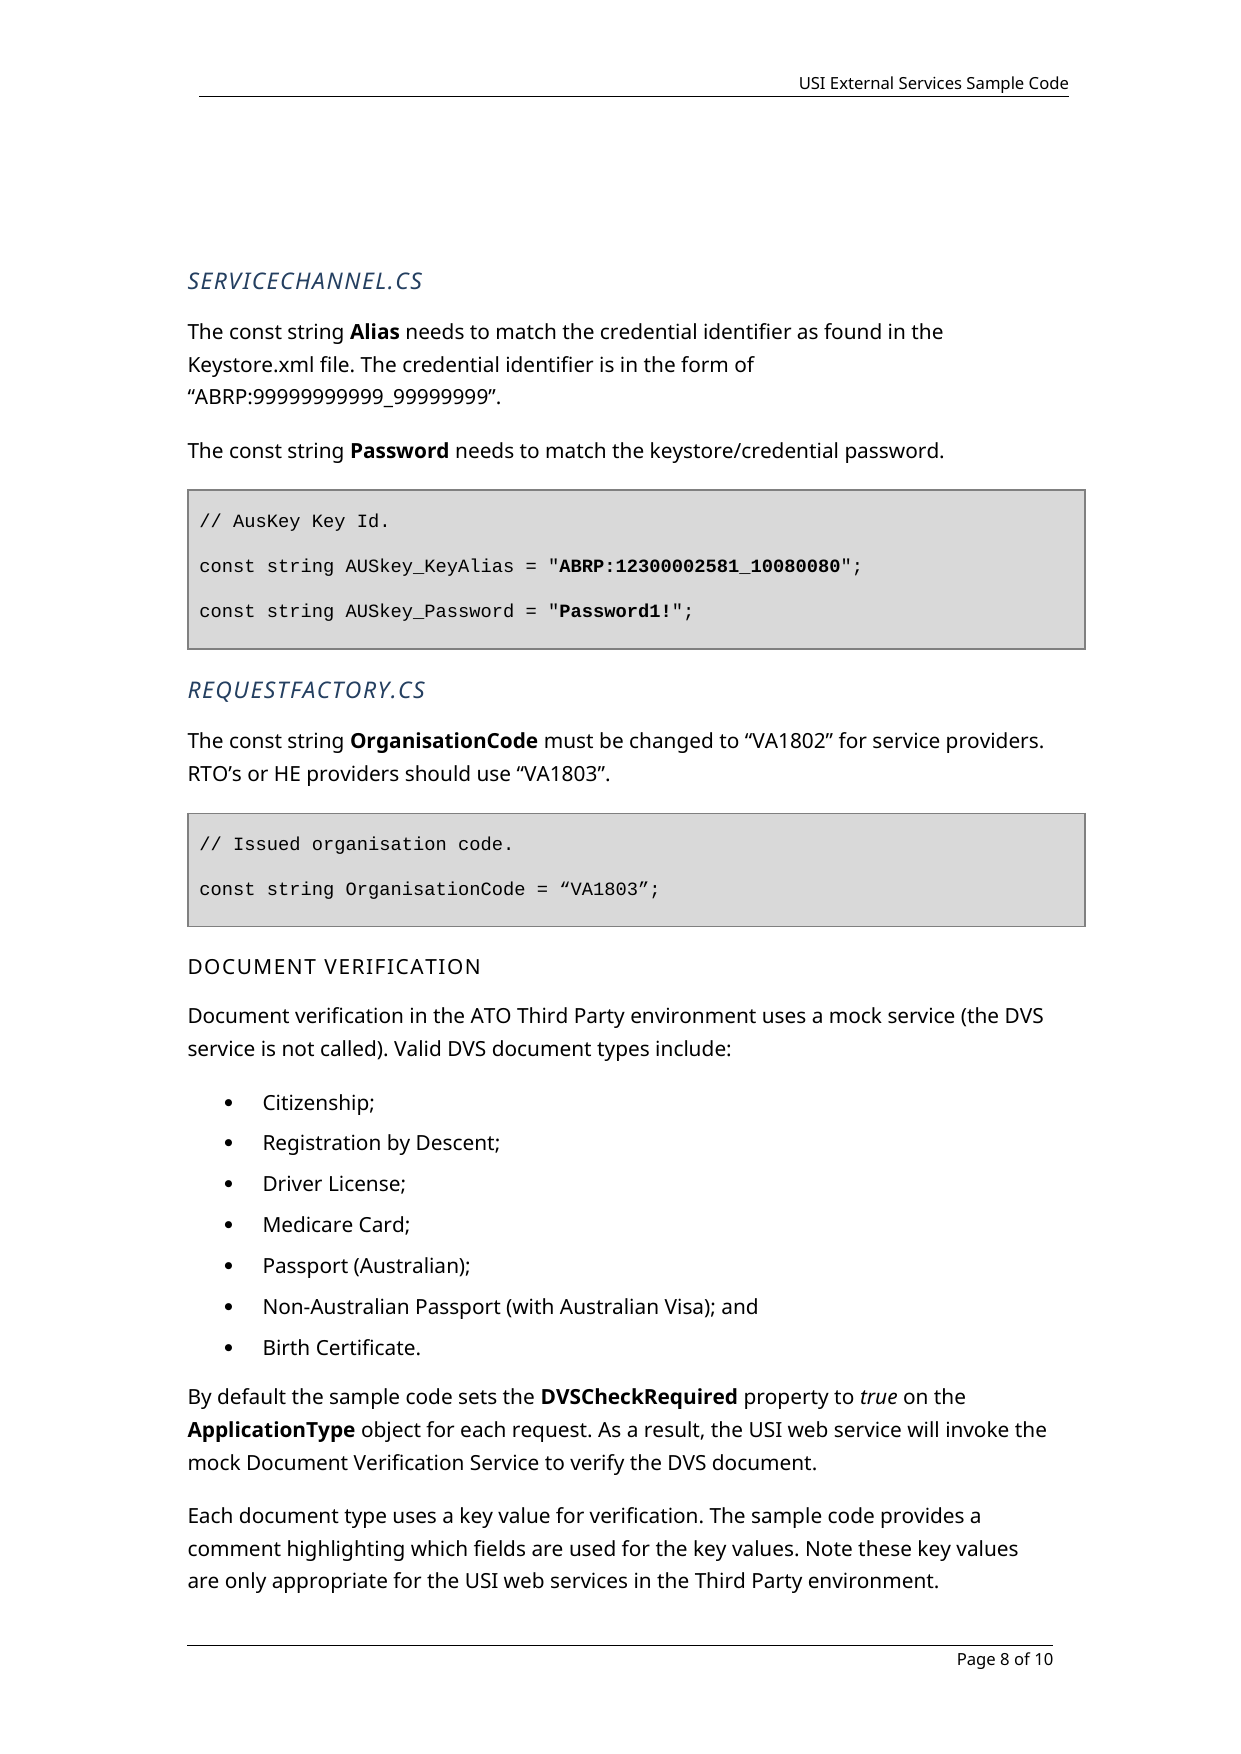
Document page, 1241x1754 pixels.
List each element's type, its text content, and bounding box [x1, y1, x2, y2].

subtitle RequestFactory.cs [187, 674, 1053, 706]
text Each document type uses a key value for verification. The sample code provides a comment highlighting which fields are used for the key values. Note these key values are only appropriate for the USI web services in the Third Party environment. [187, 1501, 1053, 1595]
list Driver License; [225, 1169, 1053, 1198]
text The const string Password needs to match the keystore/credential password. [187, 436, 1053, 464]
text By default the sample code sets the DVSCheckRequired property to true on the ApplicationType object for each request. As a result, the USI web service will invoke the mock Document Verification Service to verify the DVS document. [187, 1382, 1053, 1476]
subtitle ServiceChannel.cs [187, 265, 1053, 296]
table_header // Issued organisation code. const string OrganisationCode = “VA1803”; [189, 814, 1084, 926]
list Medicare Card; [225, 1210, 1053, 1239]
text Document verification in the ATO Third Party environment uses a mock service (the DVS service is not called). Valid DVS document types include: [187, 1002, 1053, 1063]
list Citizenship; [225, 1088, 1053, 1116]
list Registration by Descent; [225, 1128, 1053, 1157]
subtitle Document VerIfication [187, 952, 1053, 981]
table_header // AusKey Key Id. const string AUSkey_KeyAlias = "ABRP:12300002581_10080080"; const string AUSkey_Password = "Password1!"; [189, 491, 1084, 648]
list Passport (Australian); [225, 1251, 1053, 1280]
text The const string OrganisationCode must be changed to “VA1802” for service providers. RTO’s or HE providers should use “VA1803”. [187, 726, 1053, 787]
text The const string Alias needs to match the credential identifier as found in the Keystore.xml file. The credential identifier is in the form of “ABRP:99999999999_99999999”. [187, 317, 1053, 411]
list Non-Australian Passport (with Australian Visa); and [225, 1292, 1053, 1321]
list Birth Certificate. [225, 1333, 1053, 1362]
